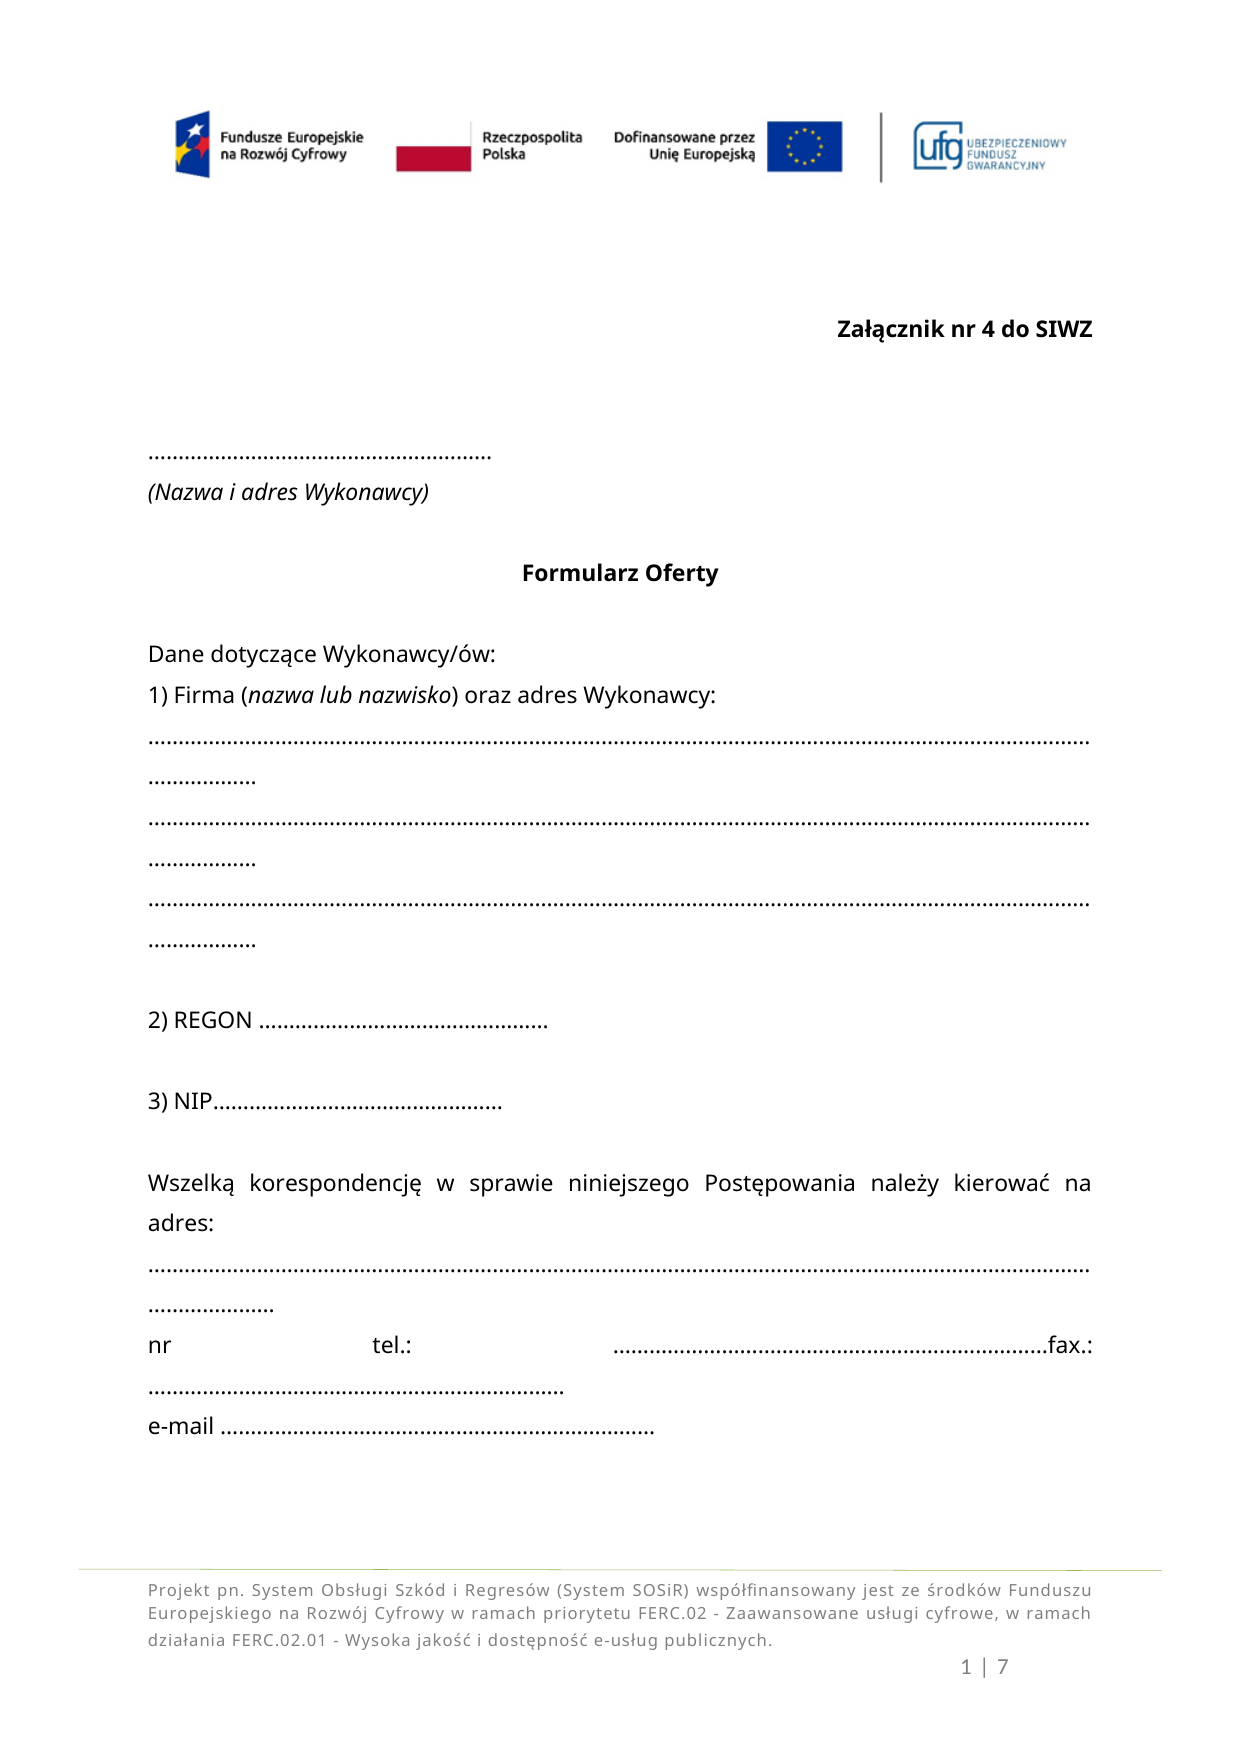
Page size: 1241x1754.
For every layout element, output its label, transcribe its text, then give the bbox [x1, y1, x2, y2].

text Wszelką korespondencję w sprawie niniejszego Postępowania należy kierować na adres: …………………………………………………………………………………………………………………………………………………………… [148, 1166, 1093, 1319]
text 3) NIP………………………………………… [148, 1085, 1093, 1116]
text ………………………………………………… [148, 435, 1093, 466]
text 2) REGON ………………………………………… [148, 1004, 1093, 1035]
picture [147, 73, 1093, 227]
text nr tel.: ………………………………………………………………fax.: …………………………………………………………… [148, 1329, 1093, 1401]
text 1) Firma (nazwa lub nazwisko) oraz adres Wykonawcy: [148, 679, 1093, 710]
text Dane dotyczące Wykonawcy/ów: [148, 638, 1093, 669]
text ………………………………………………………………………………………………………………………………………………………… [148, 801, 1093, 873]
text (Nazwa i adres Wykonawcy) [148, 476, 1093, 507]
text ………………………………………………………………………………………………………………………………………………………… [148, 882, 1093, 954]
text Załącznik nr 4 do SIWZ [590, 313, 1093, 344]
text Formularz Oferty [148, 557, 1093, 588]
text e-mail ……………………………………………………………… [148, 1410, 1093, 1441]
text ………………………………………………………………………………………………………………………………………………………… [148, 719, 1093, 791]
